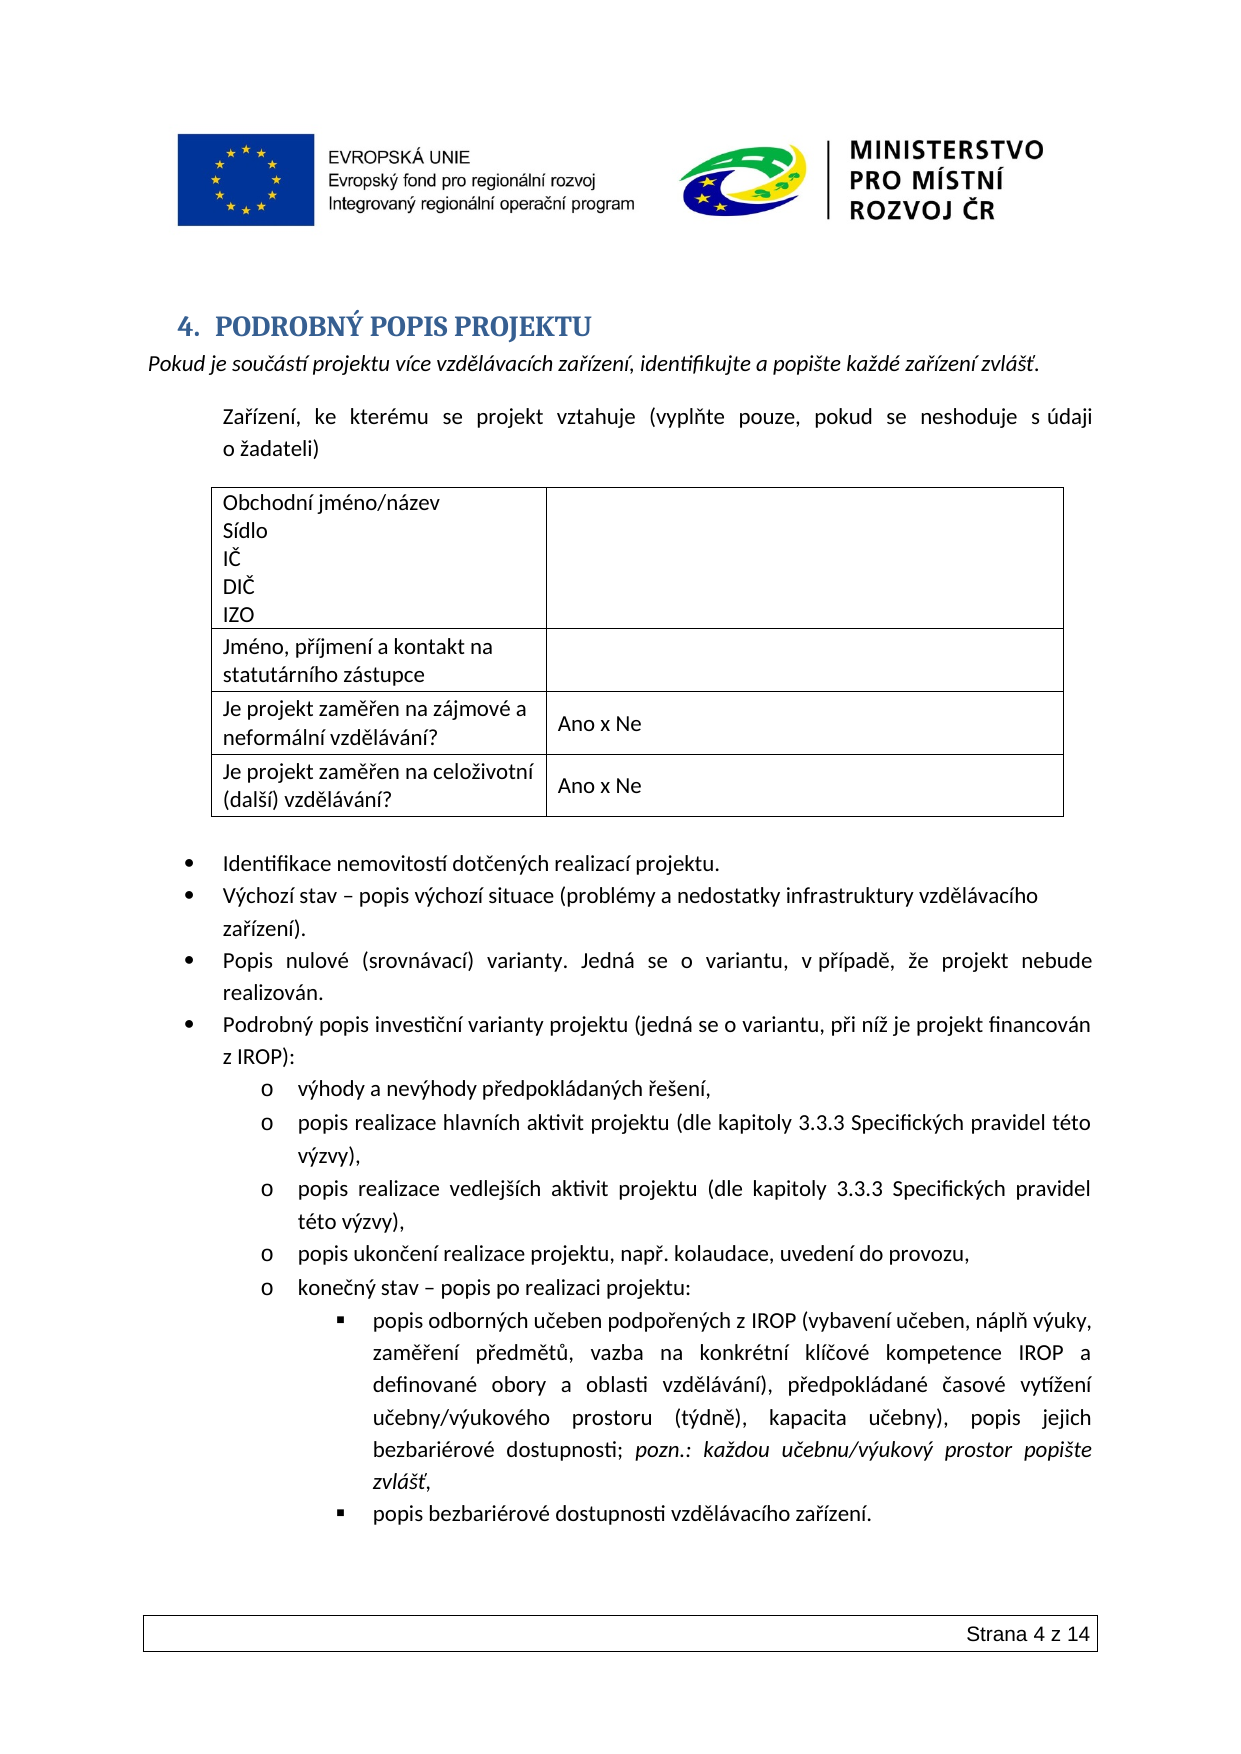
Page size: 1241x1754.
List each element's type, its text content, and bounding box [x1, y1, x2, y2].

table_cell Ano x Ne [547, 755, 1063, 816]
list Podrobný popis investiční varianty projektu (jedná se o variantu, při níž je projekt financován z IROP): [185, 1010, 1093, 1070]
list popis realizace vedlejších aktivit projektu (dle kapitoly 3.3.3 Specifických pravidel této výzvy), [260, 1174, 1093, 1235]
list Identifikace nemovitostí dotčených realizací projektu. [185, 849, 1093, 877]
table_cell Je projekt zaměřen na zájmové a neformální vzdělávání? [212, 692, 546, 753]
list výhody a nevýhody předpokládaných řešení, [260, 1074, 1093, 1104]
list Popis nulové (srovnávací) varianty. Jedná se o variantu, v případě, že projekt nebude realizován. [185, 946, 1093, 1006]
list Zařízení, ke kterému se projekt vztahuje (vyplňte pouze, pokud se neshoduje s údaji o žadateli) [223, 402, 1093, 462]
subtitle Podrobný popis projektu [177, 198, 1093, 344]
list konečný stav – popis po realizaci projektu: [260, 1273, 1093, 1302]
list popis realizace hlavních aktivit projektu (dle kapitoly 3.3.3 Specifických pravidel této výzvy), [260, 1108, 1093, 1169]
table_cell Ano x Ne [547, 692, 1063, 753]
table_header [547, 488, 1063, 628]
table_header Obchodní jméno/název Sídlo IČ DIČ IZO [212, 488, 546, 628]
list popis bezbariérové dostupnosti vzdělávacího zařízení. [335, 1499, 1093, 1527]
list Výchozí stav – popis výchozí situace (problémy a nedostatky infrastruktury vzdělávacího zařízení). [185, 881, 1093, 942]
text Pokud je součástí projektu více vzdělávacích zařízení, identifikujte a popište každé zařízení zvlášť. [148, 349, 1093, 377]
list popis odborných učeben podpořených z IROP (vybavení učeben, náplň výuky, zaměření předmětů, vazba na konkrétní klíčové kompetence IROP a definované obory a oblasti vzdělávání), předpokládané časové vytížení učebny/výukového prostoru (týdně), kapacita učebny), popis jejich bezbariérové dostupnosti; pozn.: každou učebnu/výukový prostor popište zvlášť, [335, 1306, 1093, 1495]
list popis ukončení realizace projektu, např. kolaudace, uvedení do provozu, [260, 1239, 1093, 1268]
table_cell Je projekt zaměřen na celoživotní (další) vzdělávání? [212, 755, 546, 816]
table_cell [547, 629, 1063, 691]
picture [147, 102, 1073, 256]
table_cell Jméno, příjmení a kontakt na statutárního zástupce [212, 629, 546, 691]
